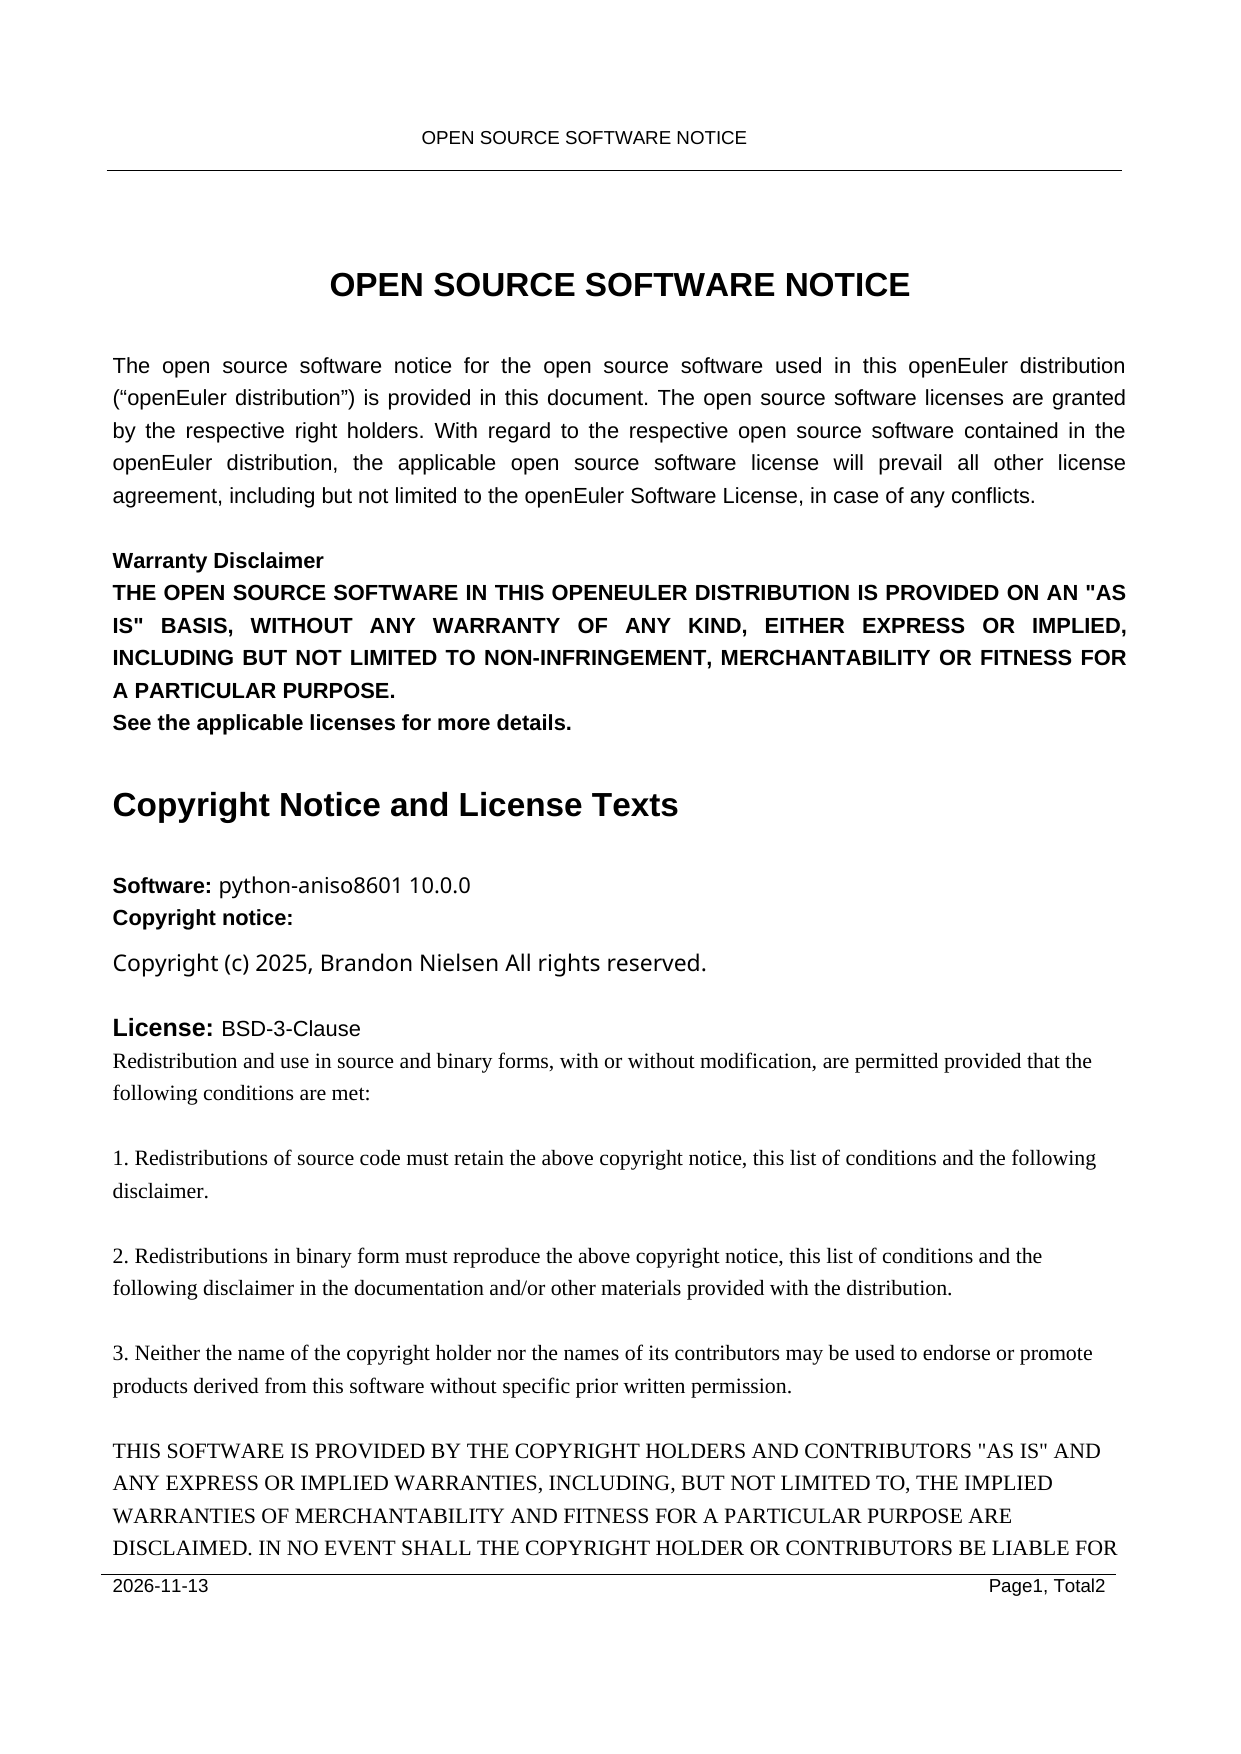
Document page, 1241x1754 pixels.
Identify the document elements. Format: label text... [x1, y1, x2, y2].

title Software: python-aniso8601 10.0.0 [112, 869, 1128, 901]
text Copyright Notice and License Texts [112, 771, 1128, 836]
text THE OPEN SOURCE SOFTWARE IN THIS OPENEULER DISTRIBUTION IS PROVIDED ON AN "AS IS" BASIS, WITHOUT ANY WARRANTY OF ANY KIND, EITHER EXPRESS OR IMPLIED, INCLUDING BUT NOT LIMITED TO NON-INFRINGEMENT, MERCHANTABILITY OR FITNESS FOR A PARTICULAR PURPOSE. See the applicable licenses for more details. [112, 576, 1128, 739]
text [112, 1044, 1128, 1564]
text Warranty Disclaimer [112, 544, 1128, 576]
text The open source software notice for the open source software used in this openEuler distribution (“openEuler distribution”) is provided in this document. The open source software licenses are granted by the respective right holders. With regard to the respective open source software contained in the openEuler distribution, the applicable open source software license will prevail all other license agreement, including but not limited to the openEuler Software License, in case of any conflicts. [112, 349, 1128, 511]
text Copyright notice: [112, 901, 1128, 934]
text OPEN SOURCE SOFTWARE NOTICE [112, 251, 1128, 316]
text License: BSD-3-Clause [112, 1012, 1128, 1044]
text Copyright (c) 2025, Brandon Nielsen All rights reserved. [112, 947, 1128, 1012]
